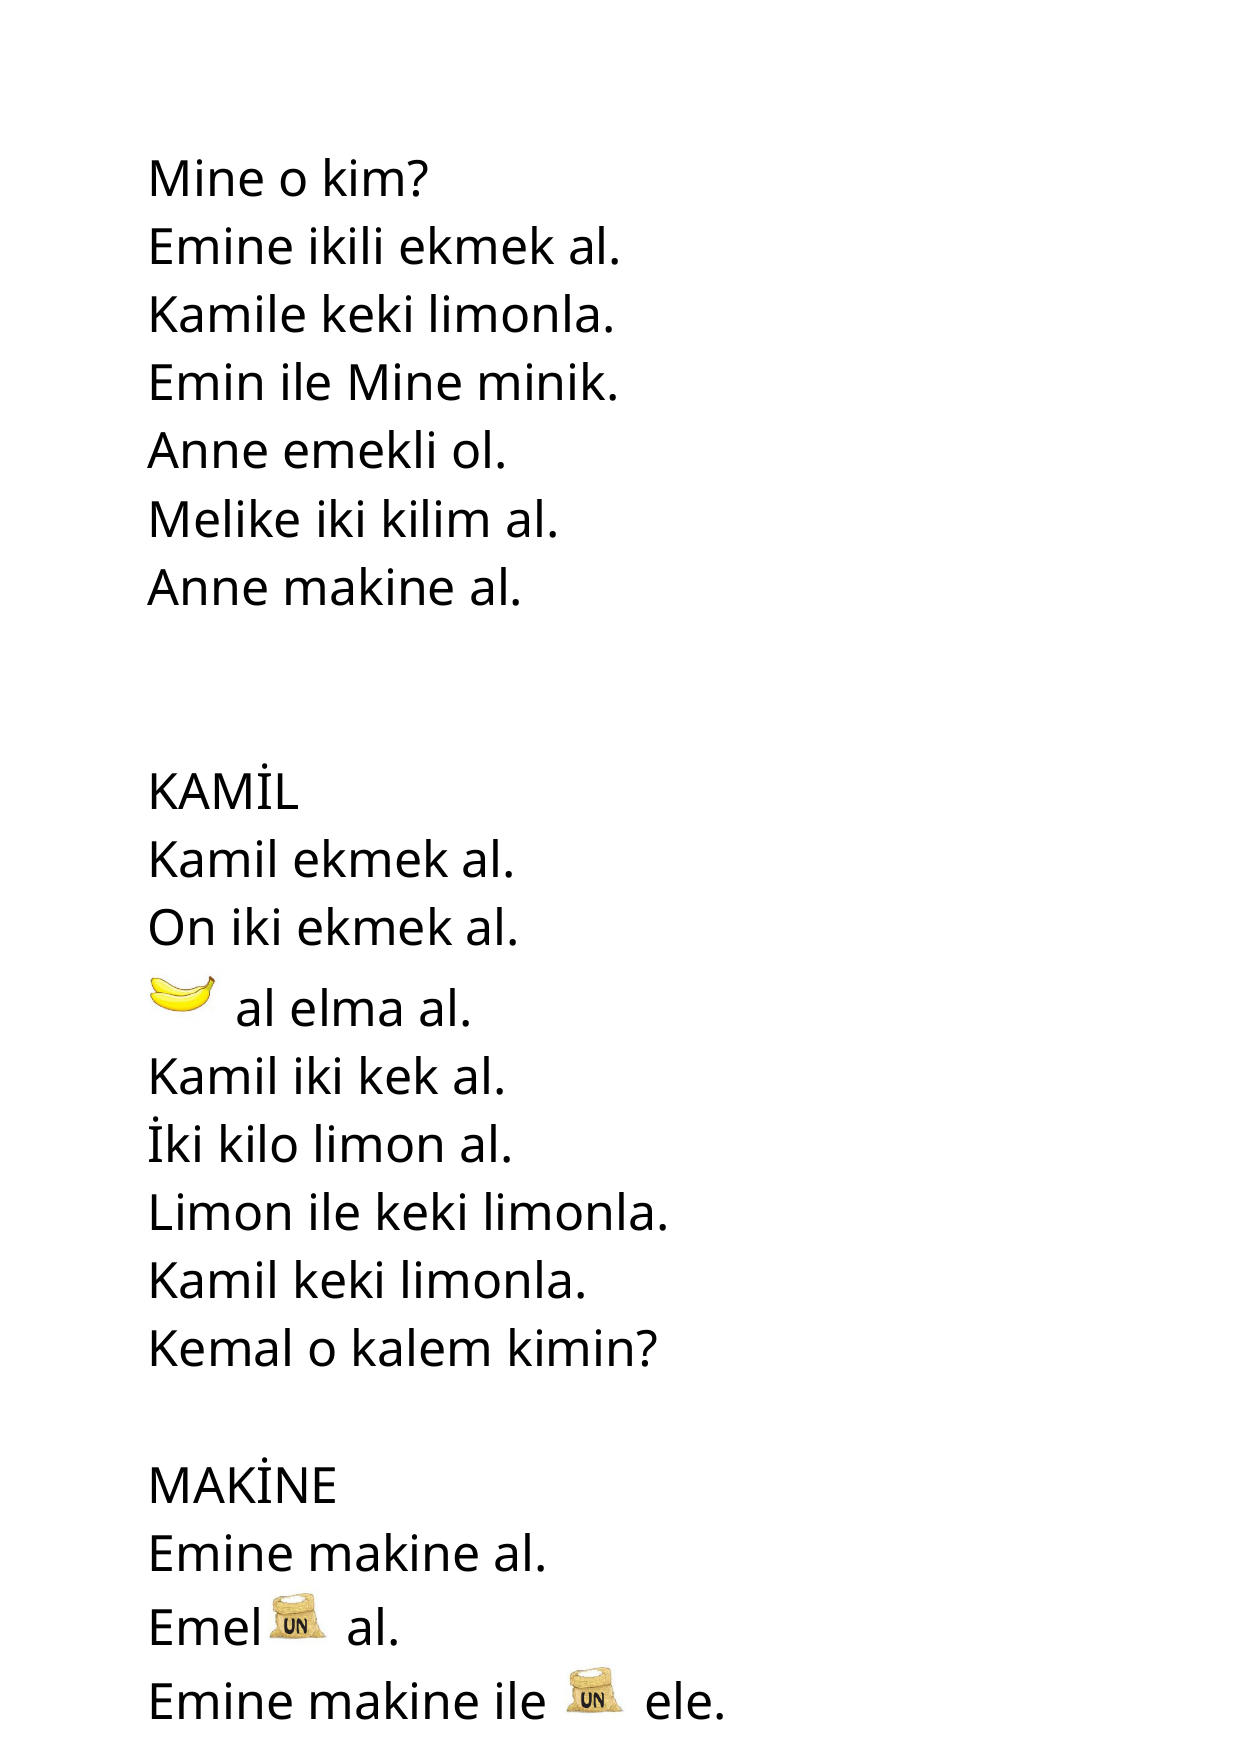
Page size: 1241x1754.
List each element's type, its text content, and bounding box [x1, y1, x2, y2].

text Limon ile keki limonla. [148, 1177, 1144, 1245]
text Kamil ekmek al. [148, 824, 1144, 892]
text al elma al. [148, 961, 1144, 1041]
text Emine makine al. [148, 1518, 1144, 1586]
text Kamil keki limonla. [148, 1245, 1144, 1313]
picture [263, 1585, 334, 1646]
picture [560, 1660, 631, 1720]
text MAKİNE [148, 1449, 1144, 1518]
text Emine ikili ekmek al. [148, 211, 1144, 279]
text Mine o kim? [148, 143, 1144, 211]
text Kamil iki kek al. [148, 1041, 1144, 1109]
text Emel al. [148, 1586, 1144, 1660]
picture [147, 960, 223, 1027]
text Kemal o kalem kimin? [148, 1313, 1144, 1381]
text On iki ekmek al. [148, 892, 1144, 961]
text KAMİL [148, 756, 1144, 824]
text Emine makine ile ele. [148, 1660, 1144, 1734]
text Melike iki kilim al. [148, 484, 1144, 552]
text Kamile keki limonla. [148, 279, 1144, 347]
text İki kilo limon al. [148, 1109, 1144, 1177]
text Anne makine al. [148, 552, 1144, 620]
text Anne emekli ol. [148, 416, 1144, 484]
text Emin ile Mine minik. [148, 347, 1144, 416]
